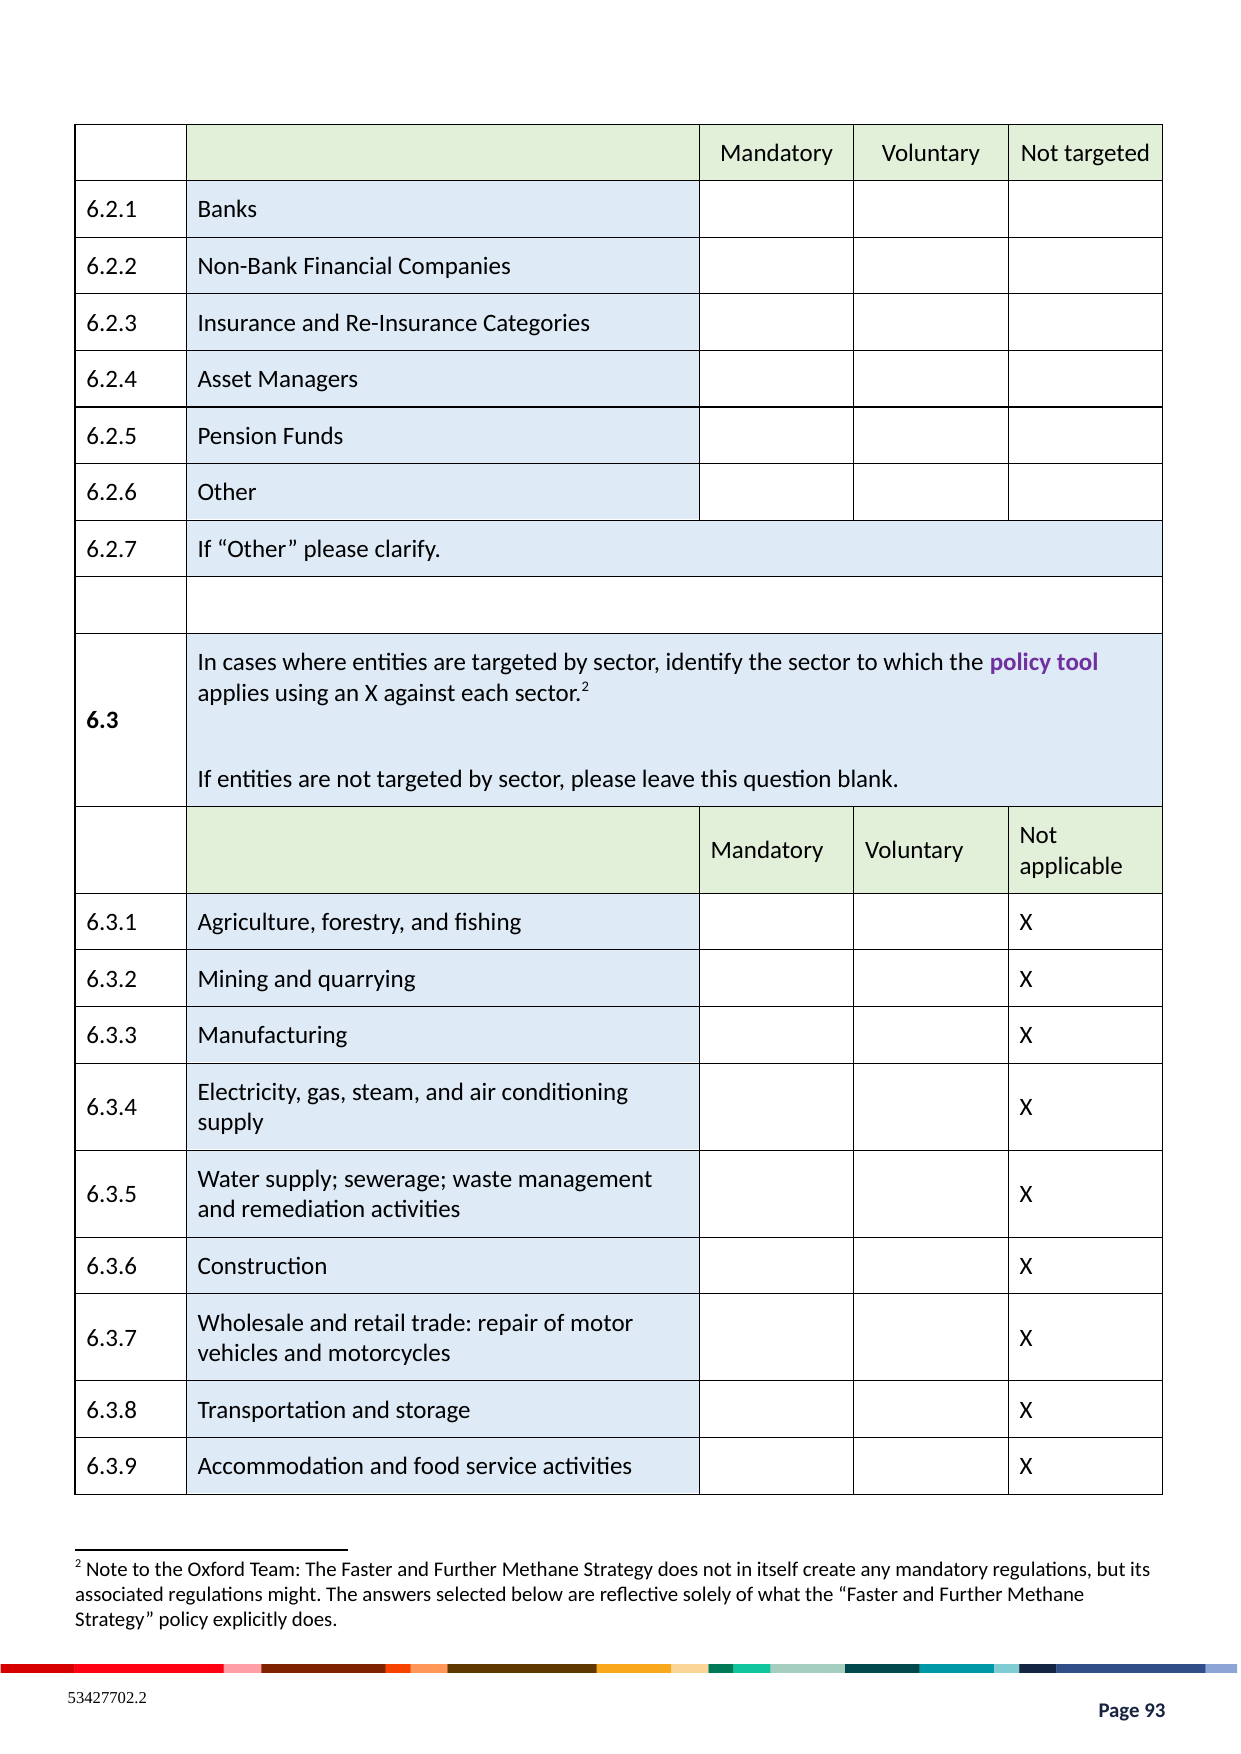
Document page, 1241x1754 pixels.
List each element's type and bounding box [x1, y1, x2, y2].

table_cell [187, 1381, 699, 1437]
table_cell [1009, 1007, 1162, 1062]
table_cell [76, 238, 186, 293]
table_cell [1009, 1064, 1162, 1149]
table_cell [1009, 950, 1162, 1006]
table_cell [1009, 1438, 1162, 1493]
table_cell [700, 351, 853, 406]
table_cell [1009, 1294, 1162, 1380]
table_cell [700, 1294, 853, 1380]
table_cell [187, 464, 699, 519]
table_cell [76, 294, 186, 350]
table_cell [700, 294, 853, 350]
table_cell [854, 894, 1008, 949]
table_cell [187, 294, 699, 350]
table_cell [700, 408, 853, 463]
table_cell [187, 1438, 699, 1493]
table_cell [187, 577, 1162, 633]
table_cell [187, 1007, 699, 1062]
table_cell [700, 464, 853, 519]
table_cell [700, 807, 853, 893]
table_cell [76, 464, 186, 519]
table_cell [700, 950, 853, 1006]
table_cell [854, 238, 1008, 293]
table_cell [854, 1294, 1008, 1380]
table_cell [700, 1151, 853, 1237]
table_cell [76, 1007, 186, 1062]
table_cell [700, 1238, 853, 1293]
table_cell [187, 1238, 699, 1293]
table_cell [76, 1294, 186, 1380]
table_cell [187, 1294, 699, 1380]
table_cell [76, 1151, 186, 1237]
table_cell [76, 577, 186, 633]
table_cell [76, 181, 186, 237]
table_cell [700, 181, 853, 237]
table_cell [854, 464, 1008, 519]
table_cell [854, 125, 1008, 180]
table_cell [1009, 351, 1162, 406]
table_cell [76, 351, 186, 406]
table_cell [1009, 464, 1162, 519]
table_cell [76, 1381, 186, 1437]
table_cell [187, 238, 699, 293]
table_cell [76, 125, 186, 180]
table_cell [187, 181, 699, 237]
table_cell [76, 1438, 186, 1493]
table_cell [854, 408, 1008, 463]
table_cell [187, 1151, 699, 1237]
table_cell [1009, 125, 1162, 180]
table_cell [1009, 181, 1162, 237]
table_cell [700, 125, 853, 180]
picture [0, 1664, 1236, 1673]
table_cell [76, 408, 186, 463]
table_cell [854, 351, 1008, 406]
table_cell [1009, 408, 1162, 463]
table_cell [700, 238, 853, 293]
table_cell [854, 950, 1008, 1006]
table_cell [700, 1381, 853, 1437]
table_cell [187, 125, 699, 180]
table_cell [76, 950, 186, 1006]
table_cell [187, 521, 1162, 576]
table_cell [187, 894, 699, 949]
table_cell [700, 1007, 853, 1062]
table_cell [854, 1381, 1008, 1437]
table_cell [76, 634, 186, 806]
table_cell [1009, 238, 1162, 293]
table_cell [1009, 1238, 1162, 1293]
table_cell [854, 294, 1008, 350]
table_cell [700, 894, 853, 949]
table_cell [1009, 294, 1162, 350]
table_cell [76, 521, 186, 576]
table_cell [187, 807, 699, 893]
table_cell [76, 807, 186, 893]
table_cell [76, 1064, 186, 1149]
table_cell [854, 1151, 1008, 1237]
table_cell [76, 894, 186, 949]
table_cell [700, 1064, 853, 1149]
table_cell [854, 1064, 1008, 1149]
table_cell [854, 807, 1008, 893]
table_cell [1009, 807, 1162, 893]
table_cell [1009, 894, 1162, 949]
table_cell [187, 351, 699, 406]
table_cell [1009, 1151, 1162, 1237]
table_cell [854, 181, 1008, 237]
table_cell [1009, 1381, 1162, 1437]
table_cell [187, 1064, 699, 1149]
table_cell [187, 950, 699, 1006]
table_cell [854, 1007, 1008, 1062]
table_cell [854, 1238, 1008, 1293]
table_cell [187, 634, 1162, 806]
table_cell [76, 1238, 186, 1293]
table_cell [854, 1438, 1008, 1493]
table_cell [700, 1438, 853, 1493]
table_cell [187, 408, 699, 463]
